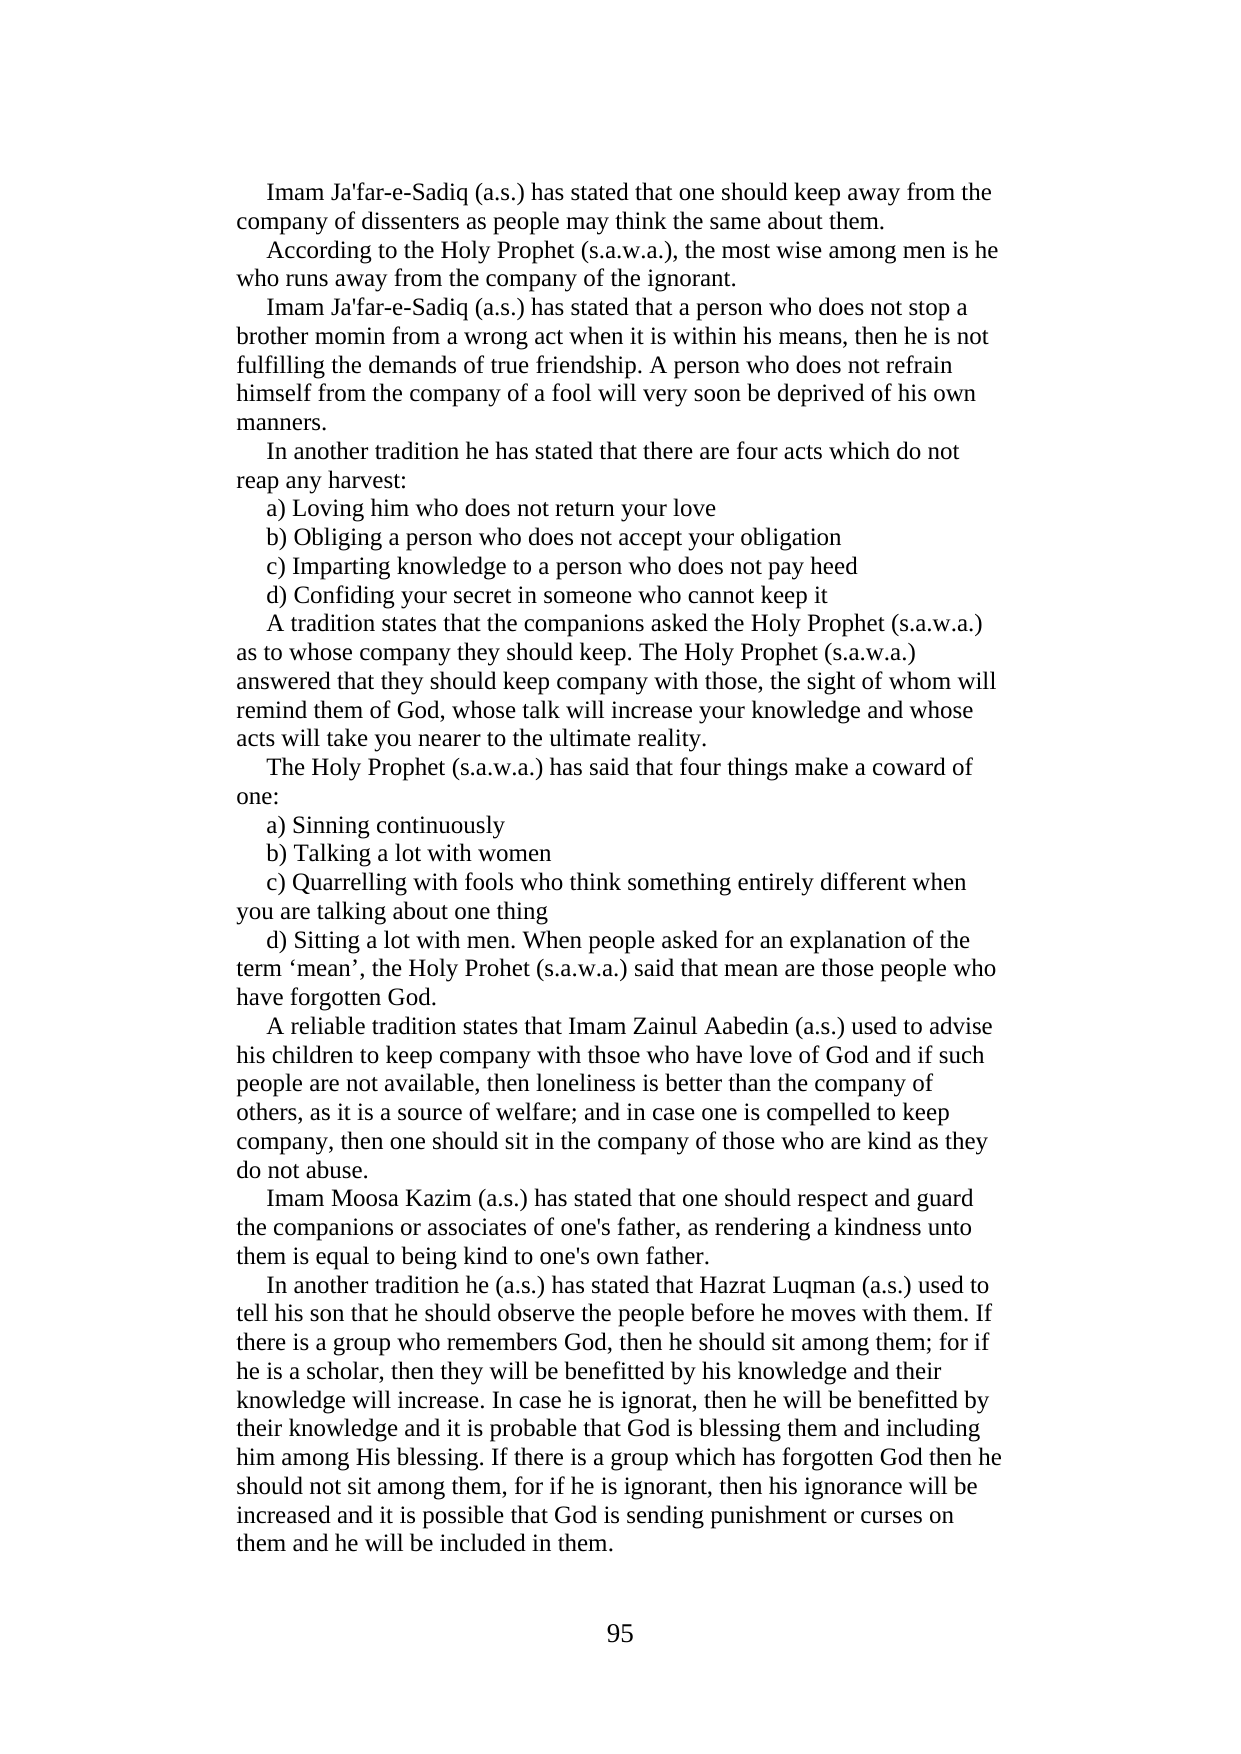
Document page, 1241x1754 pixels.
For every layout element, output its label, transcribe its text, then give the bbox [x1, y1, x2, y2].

text b) Obliging a person who does not accept your obligation [236, 522, 1004, 551]
text a) Sinning continuously [236, 810, 1004, 838]
text A tradition states that the companions asked the Holy Prophet (s.a.w.a.) as to whose company they should keep. The Holy Prophet (s.a.w.a.) answered that they should keep company with those, the sight of whom will remind them of God, whose talk will increase your knowledge and whose acts will take you nearer to the ultimate reality. [236, 608, 1004, 752]
text In another tradition he has stated that there are four acts which do not reap any harvest: [236, 436, 1004, 493]
text Imam Ja'far-e-Sadiq (a.s.) has stated that one should keep away from the company of dissenters as people may think the same about them. [236, 177, 1004, 235]
text d) Sitting a lot with men. When people asked for an explanation of the term ‘mean’, the Holy Prohet (s.a.w.a.) said that mean are those people who have forgotten God. [236, 925, 1004, 1011]
text c) Quarrelling with fools who think something entirely different when you are talking about one thing [236, 867, 1004, 925]
text b) Talking a lot with women [236, 838, 1004, 867]
text The Holy Prophet (s.a.w.a.) has said that four things make a coward of one: [236, 752, 1004, 810]
text d) Confiding your secret in someone who cannot keep it [236, 580, 1004, 608]
text A reliable tradition states that Imam Zainul Aabedin (a.s.) used to advise his children to keep company with thsoe who have love of God and if such people are not available, then loneliness is better than the company of others, as it is a source of welfare; and in case one is compelled to keep company, then one should sit in the company of those who are kind as they do not abuse. [236, 1011, 1004, 1183]
text a) Loving him who does not return your love [236, 493, 1004, 522]
text c) Imparting knowledge to a person who does not pay heed [236, 551, 1004, 580]
text In another tradition he (a.s.) has stated that Hazrat Luqman (a.s.) used to tell his son that he should observe the people before he moves with them. If there is a group who remembers God, then he should sit among them; for if he is a scholar, then they will be benefitted by his knowledge and their knowledge will increase. In case he is ignorat, then he will be benefitted by their knowledge and it is probable that God is blessing them and including him among His blessing. If there is a group which has forgotten God then he should not sit among them, for if he is ignorant, then his ignorance will be increased and it is possible that God is sending punishment or curses on them and he will be included in them. [236, 1270, 1004, 1557]
text According to the Holy Prophet (s.a.w.a.), the most wise among men is he who runs away from the company of the ignorant. [236, 235, 1004, 292]
text Imam Ja'far-e-Sadiq (a.s.) has stated that a person who does not stop a brother momin from a wrong act when it is within his means, then he is not fulfilling the demands of true friendship. A person who does not refrain himself from the company of a fool will very soon be deprived of his own manners. [236, 292, 1004, 436]
text Imam Moosa Kazim (a.s.) has stated that one should respect and guard the companions or associates of one's father, as rendering a kindness unto them is equal to being kind to one's own father. [236, 1183, 1004, 1270]
